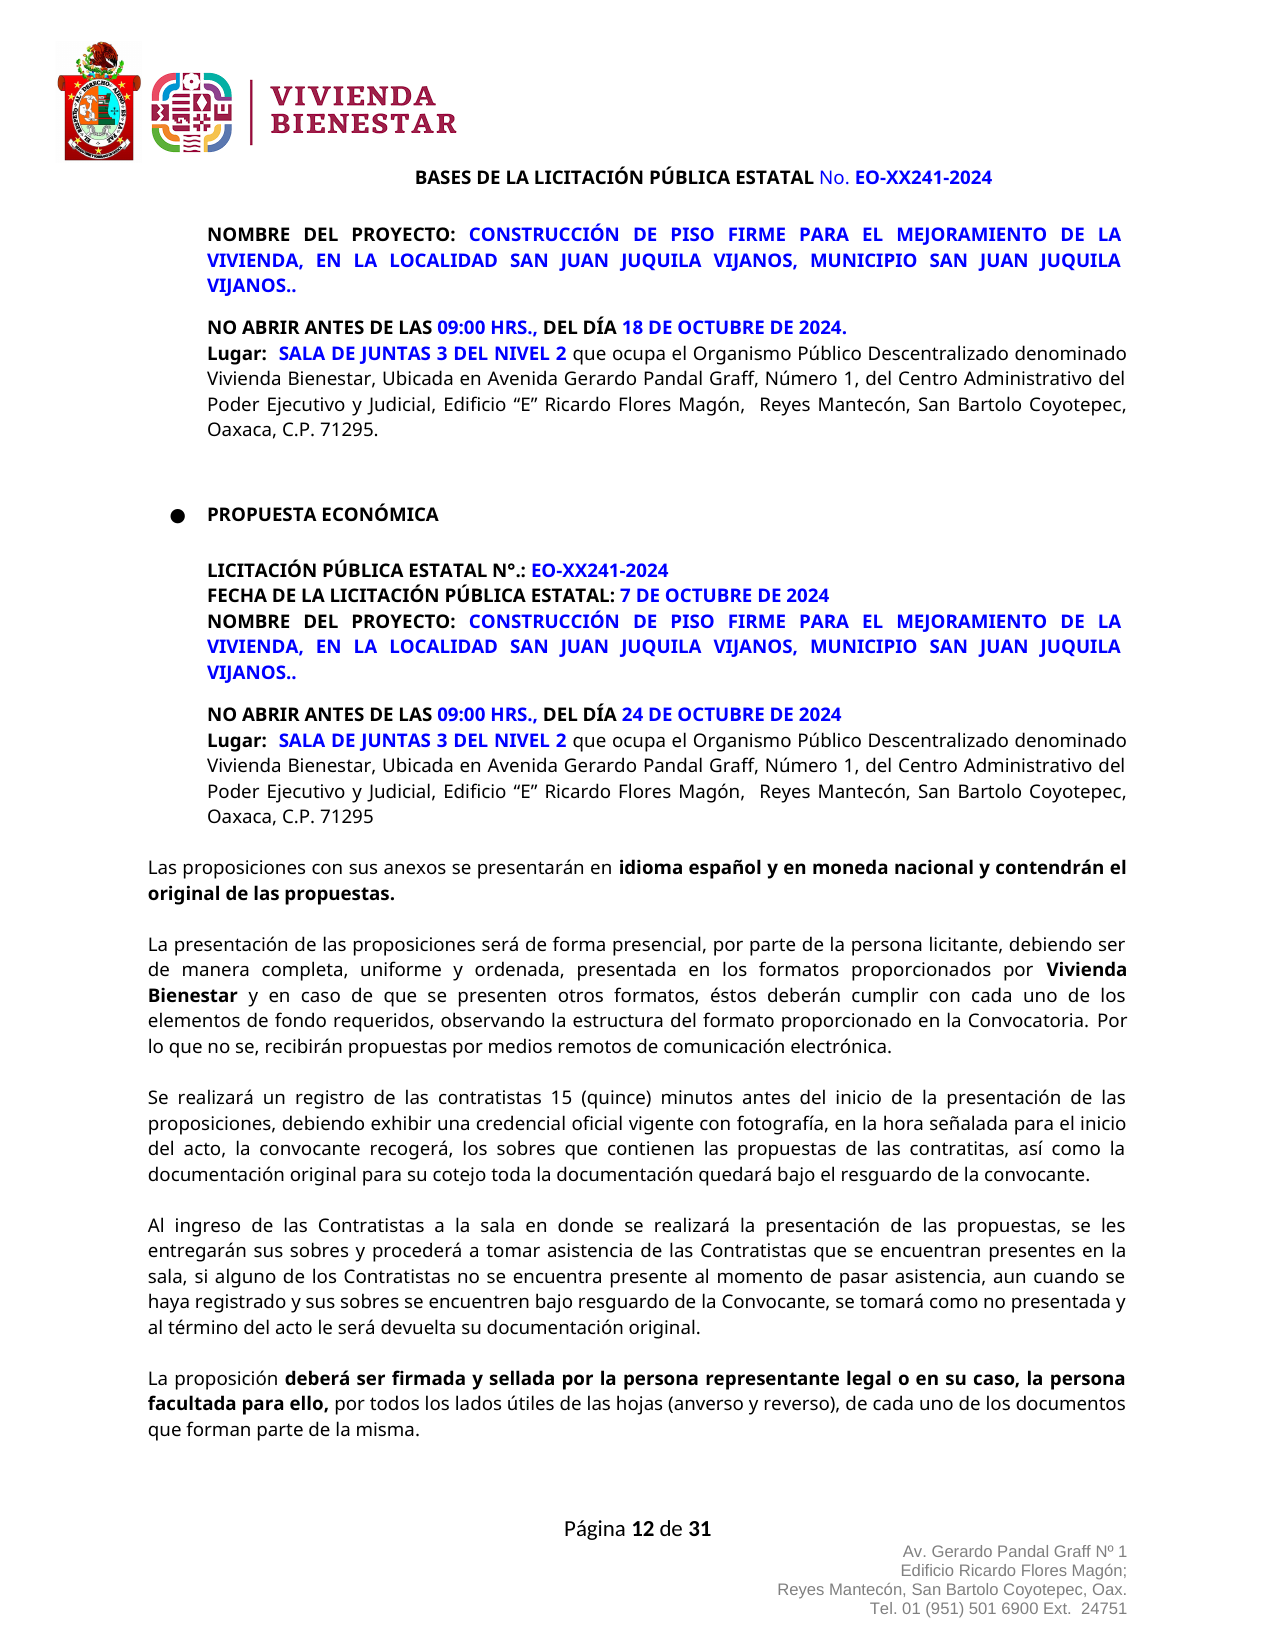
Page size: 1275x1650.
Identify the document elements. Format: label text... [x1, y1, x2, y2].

text La presentación de las proposiciones será de forma presencial, por parte de la persona licitante, debiendo ser de manera completa, uniforme y ordenada, presentada en los formatos proporcionados por Vivienda Bienestar y en caso de que se presenten otros formatos, éstos deberán cumplir con cada uno de los elementos de fondo requeridos, observando la estructura del formato proporcionado en la Convocatoria. Por lo que no se, recibirán propuestas por medios remotos de comunicación electrónica. [148, 931, 1127, 1059]
text LICITACIÓN PÚBLICA ESTATAL N°.: EO-XX241-2024 [207, 557, 1122, 583]
picture [55, 41, 143, 163]
text Se realizará un registro de las contratistas 15 (quince) minutos antes del inicio de la presentación de las proposiciones, debiendo exhibir una credencial oficial vigente con fotografía, en la hora señalada para el inicio del acto, la convocante recogerá, los sobres que contienen las propuestas de las contratitas, así como la documentación original para su cotejo toda la documentación quedará bajo el resguardo de la convocante. [148, 1084, 1127, 1186]
text NO ABRIR ANTES DE LAS 09:00 HRS., DEL DÍA 18 DE OCTUBRE DE 2024. [207, 315, 1127, 340]
picture [147, 64, 473, 161]
text Al ingreso de las Contratistas a la sala en donde se realizará la presentación de las propuestas, se les entregarán sus sobres y procederá a tomar asistencia de las Contratistas que se encuentran presentes en la sala, si alguno de los Contratistas no se encuentra presente al momento de pasar asistencia, aun cuando se haya registrado y sus sobres se encuentren bajo resguardo de la Convocante, se tomará como no presentada y al término del acto le será devuelta su documentación original. [148, 1212, 1127, 1339]
text NOMBRE DEL PROYECTO: CONSTRUCCIÓN DE PISO FIRME PARA EL MEJORAMIENTO DE LA VIVIENDA, EN LA LOCALIDAD SAN JUAN JUQUILA VIJANOS, MUNICIPIO SAN JUAN JUQUILA VIJANOS.. [207, 221, 1122, 298]
text FECHA DE LA LICITACIÓN PÚBLICA ESTATAL: 7 DE OCTUBRE DE 2024 [207, 583, 1122, 608]
text NOMBRE DEL PROYECTO: CONSTRUCCIÓN DE PISO FIRME PARA EL MEJORAMIENTO DE LA VIVIENDA, EN LA LOCALIDAD SAN JUAN JUQUILA VIJANOS, MUNICIPIO SAN JUAN JUQUILA VIJANOS.. [207, 608, 1122, 685]
text Las proposiciones con sus anexos se presentarán en idioma español y en moneda nacional y contendrán el original de las propuestas. [148, 855, 1127, 906]
text Lugar: SALA DE JUNTAS 3 DEL NIVEL 2 que ocupa el Organismo Público Descentralizado denominado Vivienda Bienestar, Ubicada en Avenida Gerardo Pandal Graff, Número 1, del Centro Administrativo del Poder Ejecutivo y Judicial, Edificio “E” Ricardo Flores Magón, Reyes Mantecón, San Bartolo Coyotepec, Oaxaca, C.P. 71295 [207, 727, 1127, 829]
text La proposición deberá ser firmada y sellada por la persona representante legal o en su caso, la persona facultada para ello, por todos los lados útiles de las hojas (anverso y reverso), de cada uno de los documentos que forman parte de la misma. [148, 1365, 1127, 1442]
text Lugar: SALA DE JUNTAS 3 DEL NIVEL 2 que ocupa el Organismo Público Descentralizado denominado Vivienda Bienestar, Ubicada en Avenida Gerardo Pandal Graff, Número 1, del Centro Administrativo del Poder Ejecutivo y Judicial, Edificio “E” Ricardo Flores Magón, Reyes Mantecón, San Bartolo Coyotepec, Oaxaca, C.P. 71295. [207, 340, 1127, 442]
list PROPUESTA ECONÓMICA [169, 493, 1127, 532]
text NO ABRIR ANTES DE LAS 09:00 HRS., DEL DÍA 24 DE OCTUBRE DE 2024 [207, 702, 1127, 727]
